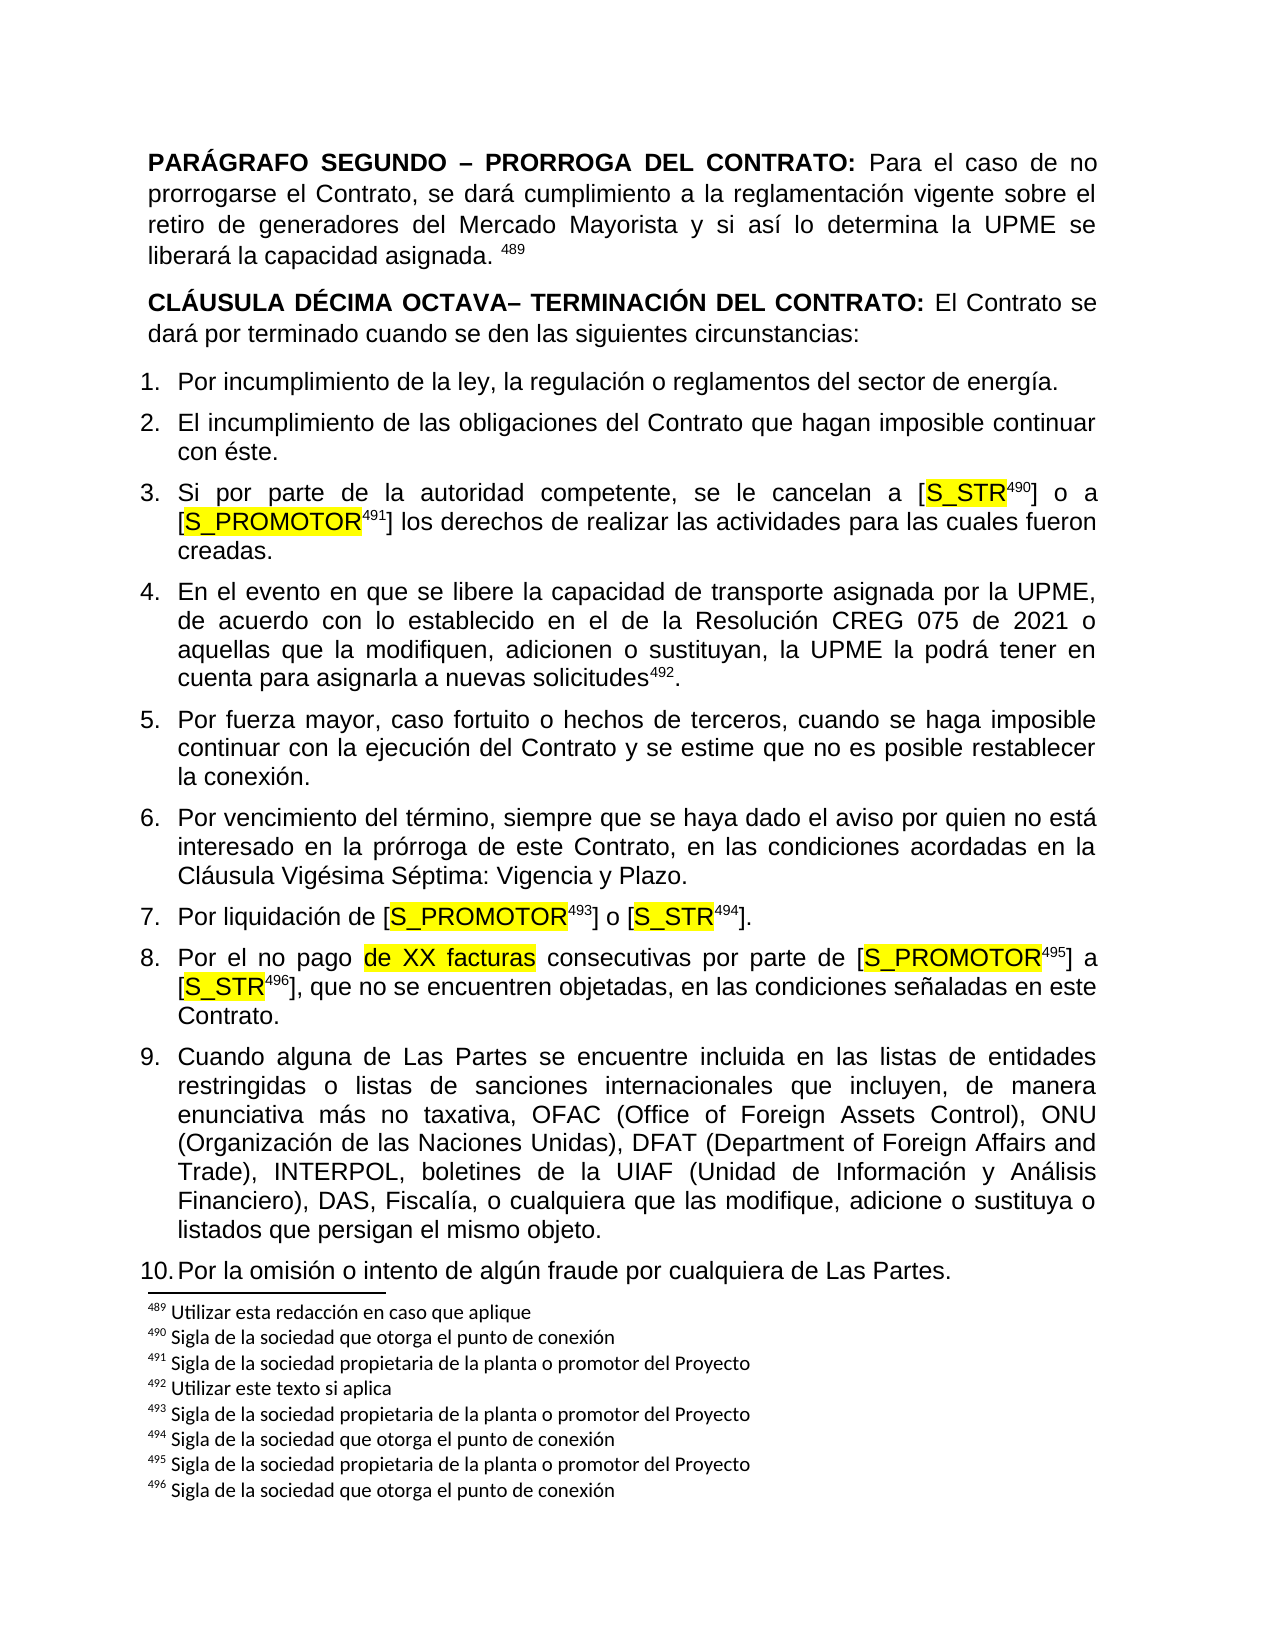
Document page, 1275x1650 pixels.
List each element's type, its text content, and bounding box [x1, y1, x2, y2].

list Por incumplimiento de la ley, la regulación o reglamentos del sector de energía. [140, 367, 1098, 396]
list Por liquidación de [S_PROMOTOR] o [S_STR]. [714, 902, 1098, 931]
list Por liquidación de [S_PROMOTOR] o [S_STR]. [140, 902, 390, 931]
list Si por parte de la autoridad competente, se le cancelan a [S_STR] o a [S_PROMOTOR] los derechos de realizar las actividades para las cuales fueron creadas. [140, 478, 1098, 565]
list Por fuerza mayor, caso fortuito o hechos de terceros, cuando se haga imposible continuar con la ejecución del Contrato y se estime que no es posible restablecer la conexión. [140, 705, 1098, 791]
text PARÁGRAFO SEGUNDO – PRORROGA DEL CONTRATO: Para el caso de no prorrogarse el Contrato, se dará cumplimiento a la reglamentación vigente sobre el retiro de generadores del Mercado Mayorista y si así lo determina la UPME se liberará la capacidad asignada. [148, 148, 1098, 269]
text CLÁUSULA DÉCIMA OCTAVA– TERMINACIÓN DEL CONTRATO: El Contrato se dará por terminado cuando se den las siguientes circunstancias: [148, 288, 1098, 348]
list Por el no pago de XX facturas consecutivas por parte de [S_PROMOTOR] a [S_STR], que no se encuentren objetadas, en las condiciones señaladas en este Contrato. [140, 943, 1098, 1030]
list Por vencimiento del término, siempre que se haya dado el aviso por quien no está interesado en la prórroga de este Contrato, en las condiciones acordadas en la Cláusula Vigésima Séptima: Vigencia y Plazo. [140, 803, 1098, 890]
list Cuando alguna de Las Partes se encuentre incluida en las listas de entidades restringidas o listas de sanciones internacionales que incluyen, de manera enunciativa más no taxativa, OFAC (Office of Foreign Assets Control), ONU (Organización de las Naciones Unidas), DFAT (Department of Foreign Affairs and Trade), INTERPOL, boletines de la UIAF (Unidad de Información y Análisis Financiero), DAS, Fiscalía, o cualquiera que las modifique, adicione o sustituya o listados que persigan el mismo objeto. [140, 1042, 1098, 1243]
list El incumplimiento de las obligaciones del Contrato que hagan imposible continuar con éste. [140, 408, 1098, 466]
list En el evento en que se libere la capacidad de transporte asignada por la UPME, de acuerdo con lo establecido en el de la Resolución CREG 075 de 2021 o aquellas que la modifiquen, adicionen o sustituyan, la UPME la podrá tener en cuenta para asignarla a nuevas solicitudes. [140, 577, 1098, 692]
list Por la omisión o intento de algún fraude por cualquiera de Las Partes. [140, 1256, 1098, 1285]
